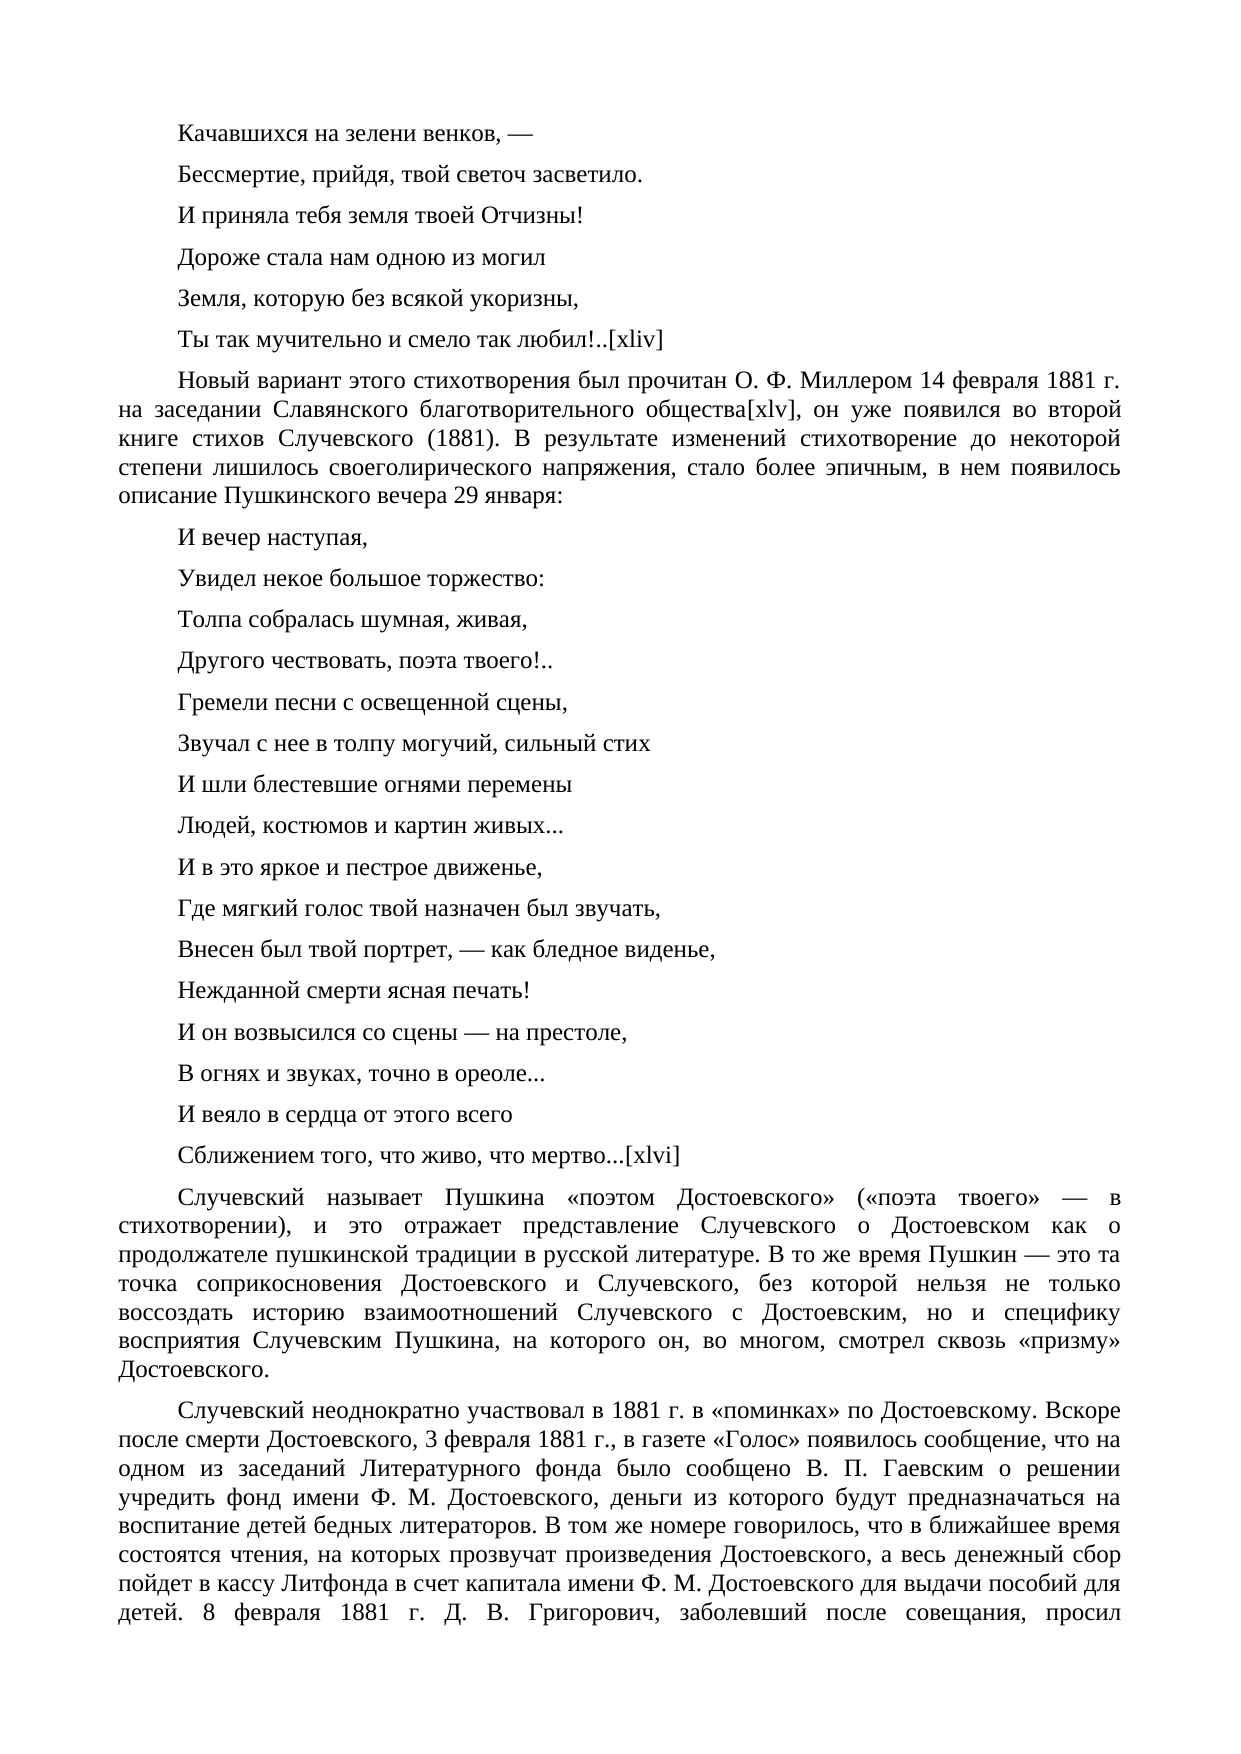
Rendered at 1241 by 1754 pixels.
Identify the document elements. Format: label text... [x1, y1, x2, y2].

text Увидел некое большое торжество: [118, 563, 1122, 592]
text И он возвысился со сцены — на престоле, [118, 1017, 1122, 1046]
text Бессмертие, прийдя, твой светоч засветило. [118, 159, 1122, 188]
text Новый вариант этого стихотворения был прочитан О. Ф. Миллером 14 февраля . на заседании Славянского благотворительного общества[xlv], он уже появился во второй книге стихов Случевского (1881). В результате изменений стихотворение до некоторой степени лишилось своеголирического напряжения, стало более эпичным, в нем появилось описание Пушкинского вечера 29 января: [118, 366, 1122, 509]
text Случевский называет Пушкина «поэтом Достоевского» («поэта твоего» — в стихотворении), и это отражает представление Случевского о Достоевском как о продолжателе пушкинской традиции в русской литературе. В то же время Пушкин — это та точка соприкосновения Достоевского и Случевского, без которой нельзя не только воссоздать историю взаимоотношений Случевского с Достоевским, но и специфику восприятия Случевским Пушкина, на которого он, во многом, смотрел сквозь «призму» Достоевского. [118, 1182, 1122, 1383]
text И шли блестевшие огнями перемены [118, 769, 1122, 798]
text И в это яркое и пестрое движенье, [118, 852, 1122, 881]
text И веяло в сердца от этого всего [118, 1099, 1122, 1128]
text Внесен был твой портрет, — как бледное виденье, [118, 934, 1122, 963]
text Другого чествовать, поэта твоего!.. [118, 646, 1122, 674]
text И приняла тебя земля твоей Отчизны! [118, 201, 1122, 229]
text Дороже стала нам одною из могил [118, 242, 1122, 271]
text Земля, которую без всякой укоризны, [118, 283, 1122, 312]
text Где мягкий голос твой назначен был звучать, [118, 893, 1122, 922]
text Качавшихся на зелени венков, — [118, 118, 1122, 147]
text Звучал с нее в толпу могучий, сильный стих [118, 728, 1122, 757]
text Ты так мучительно и смело так любил!..[xliv] [118, 324, 1122, 353]
text В огнях и звуках, точно в ореоле... [118, 1058, 1122, 1087]
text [118, 1396, 1122, 1626]
text Гремели песни с освещенной сцены, [118, 687, 1122, 716]
text Людей, костюмов и картин живых... [118, 811, 1122, 839]
text Толпа собралась шумная, живая, [118, 604, 1122, 633]
text И вечер наступая, [118, 522, 1122, 551]
text Нежданной смерти ясная печать! [118, 976, 1122, 1004]
text Сближением того, что живо, что мертво...[xlvi] [118, 1141, 1122, 1169]
